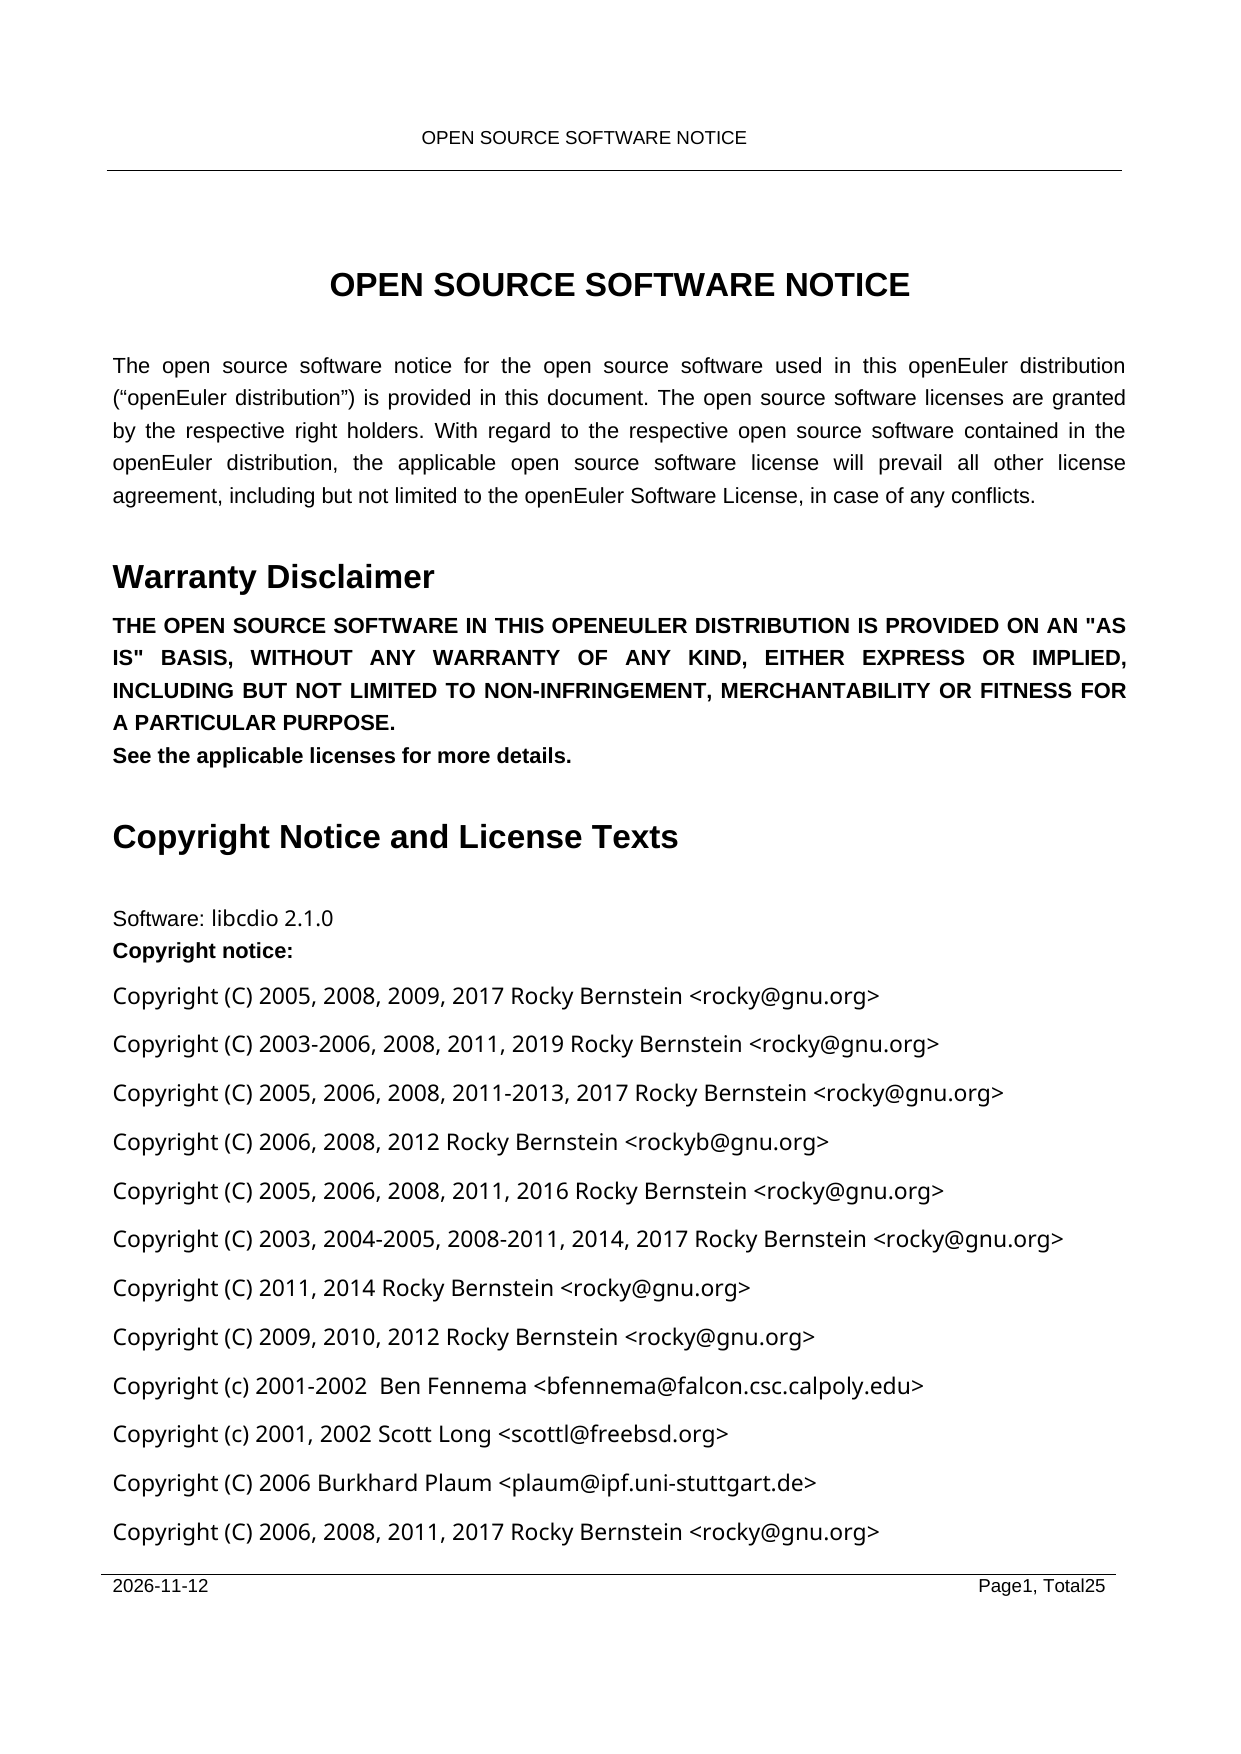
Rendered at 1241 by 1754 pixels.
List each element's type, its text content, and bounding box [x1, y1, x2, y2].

text Warranty Disclaimer [112, 544, 1128, 609]
text THE OPEN SOURCE SOFTWARE IN THIS OPENEULER DISTRIBUTION IS PROVIDED ON AN "AS IS" BASIS, WITHOUT ANY WARRANTY OF ANY KIND, EITHER EXPRESS OR IMPLIED, INCLUDING BUT NOT LIMITED TO NON-INFRINGEMENT, MERCHANTABILITY OR FITNESS FOR A PARTICULAR PURPOSE. See the applicable licenses for more details. [112, 609, 1128, 771]
text OPEN SOURCE SOFTWARE NOTICE [112, 251, 1128, 316]
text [112, 979, 1128, 1548]
text Copyright notice: [112, 934, 1128, 966]
text The open source software notice for the open source software used in this openEuler distribution (“openEuler distribution”) is provided in this document. The open source software licenses are granted by the respective right holders. With regard to the respective open source software contained in the openEuler distribution, the applicable open source software license will prevail all other license agreement, including but not limited to the openEuler Software License, in case of any conflicts. [112, 349, 1128, 511]
text Copyright Notice and License Texts [112, 804, 1128, 869]
text Software: libcdio 2.1.0 [112, 901, 1128, 934]
